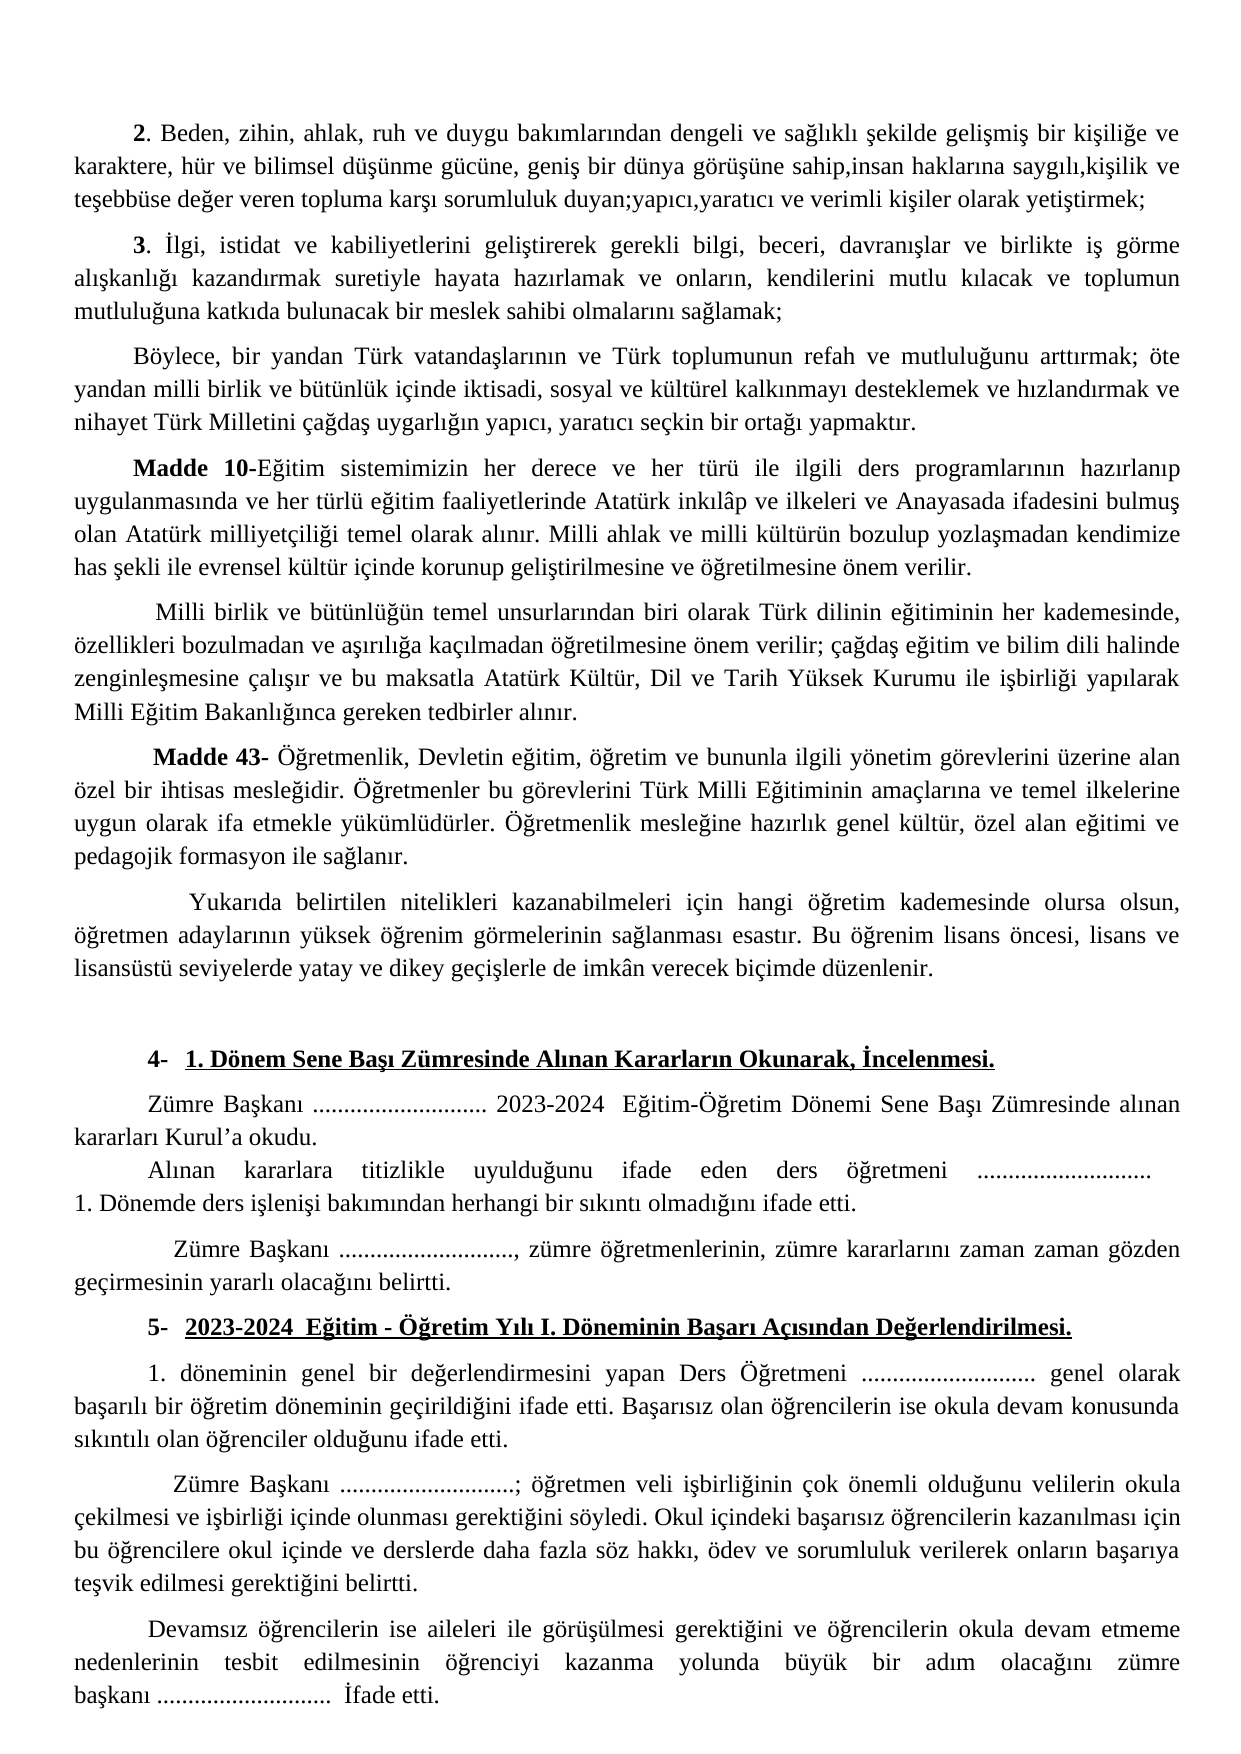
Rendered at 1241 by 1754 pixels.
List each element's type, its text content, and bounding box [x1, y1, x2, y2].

text Yukarıda belirtilen nitelikleri kazanabilmeleri için hangi öğretim kademesinde olursa olsun, öğretmen adaylarının yüksek öğrenim görmelerinin sağlanması esastır. Bu öğrenim lisans öncesi, lisans ve lisansüstü seviyelerde yatay ve dikey geçişlerle de imkân verecek biçimde düzenlenir. [74, 887, 1181, 981]
text Devamsız öğrencilerin ise aileleri ile görüşülmesi gerektiğini ve öğrencilerin okula devam etmeme nedenlerinin tesbit edilmesinin öğrenciyi kazanma yolunda büyük bir adım olacağını zümre başkanı ............................ İfade etti. [74, 1614, 1181, 1709]
list Zümre Başkanı ............................ 2023-2024 Eğitim-Öğretim Dönemi Sene Başı Zümresinde alınan kararları Kurul’a okudu. [74, 1089, 1181, 1151]
list 1. döneminin genel bir değerlendirmesini yapan Ders Öğretmeni ............................ genel olarak başarılı bir öğretim döneminin geçirildiğini ifade etti. Başarısız olan öğrencilerin ise okula devam konusunda sıkıntılı olan öğrenciler olduğunu ifade etti. [74, 1358, 1181, 1453]
text Zümre Başkanı ............................, zümre öğretmenlerinin, zümre kararlarını zaman zaman gözden geçirmesinin yararlı olacağını belirtti. [74, 1234, 1181, 1296]
text Madde 10-Eğitim sistemimizin her derece ve her türü ile ilgili ders programlarının hazırlanıp uygulanmasında ve her türlü eğitim faaliyetlerinde Atatürk inkılâp ve ilkeleri ve Anayasada ifadesini bulmuş olan Atatürk milliyetçiliği temel olarak alınır. Milli ahlak ve milli kültürün bozulup yozlaşmadan kendimize has şekli ile evrensel kültür içinde korunup geliştirilmesine ve öğretilmesine önem verilir. [74, 453, 1181, 581]
list 1. Dönem Sene Başı Zümresinde Alınan Kararların Okunarak, İncelenmesi. [147, 1044, 1181, 1072]
text Milli birlik ve bütünlüğün temel unsurlarından biri olarak Türk dilinin eğitiminin her kademesinde, özellikleri bozulmadan ve aşırılığa kaçılmadan öğretilmesine önem verilir; çağdaş eğitim ve bilim dili halinde zenginleşmesine çalışır ve bu maksatla Atatürk Kültür, Dil ve Tarih Yüksek Kurumu ile işbirliği yapılarak Milli Eğitim Bakanlığınca gereken tedbirler alınır. [74, 597, 1181, 725]
text Zümre Başkanı ............................; öğretmen veli işbirliğinin çok önemli olduğunu velilerin okula çekilmesi ve işbirliği içinde olunması gerektiğini söyledi. Okul içindeki başarısız öğrencilerin kazanılması için bu öğrencilere okul içinde ve derslerde daha fazla söz hakkı, ödev ve sorumluluk verilerek onların başarıya teşvik edilmesi gerektiğini belirtti. [74, 1469, 1181, 1597]
text 3. İlgi, istidat ve kabiliyetlerini geliştirerek gerekli bilgi, beceri, davranışlar ve birlikte iş görme alışkanlığı kazandırmak suretiyle hayata hazırlamak ve onların, kendilerini mutlu kılacak ve toplumun mutluluğuna katkıda bulunacak bir meslek sahibi olmalarını sağlamak; [74, 230, 1181, 324]
text 2. Beden, zihin, ahlak, ruh ve duygu bakımlarından dengeli ve sağlıklı şekilde gelişmiş bir kişiliğe ve karaktere, hür ve bilimsel düşünme gücüne, geniş bir dünya görüşüne sahip,insan haklarına saygılı,kişilik ve teşebbüse değer veren topluma karşı sorumluluk duyan;yapıcı,yaratıcı ve verimli kişiler olarak yetiştirmek; [74, 118, 1181, 213]
list 2023-2024 Eğitim - Öğretim Yılı I. Döneminin Başarı Açısından Değerlendirilmesi. [147, 1312, 1181, 1341]
text Madde 43- Öğretmenlik, Devletin eğitim, öğretim ve bununla ilgili yönetim görevlerini üzerine alan özel bir ihtisas mesleğidir. Öğretmenler bu görevlerini Türk Milli Eğitiminin amaçlarına ve temel ilkelerine uygun olarak ifa etmekle yükümlüdürler. Öğretmenlik mesleğine hazırlık genel kültür, özel alan eğitimi ve pedagojik formasyon ile sağlanır. [74, 742, 1181, 870]
text Böylece, bir yandan Türk vatandaşlarının ve Türk toplumunun refah ve mutluluğunu arttırmak; öte yandan milli birlik ve bütünlük içinde iktisadi, sosyal ve kültürel kalkınmayı desteklemek ve hızlandırmak ve nihayet Türk Milletini çağdaş uygarlığın yapıcı, yaratıcı seçkin bir ortağı yapmaktır. [74, 341, 1181, 436]
list Alınan kararlara titizlikle uyulduğunu ifade eden ders öğretmeni ............................ 1. Dönemde ders işlenişi bakımından herhangi bir sıkıntı olmadığını ifade etti. [74, 1155, 1181, 1217]
